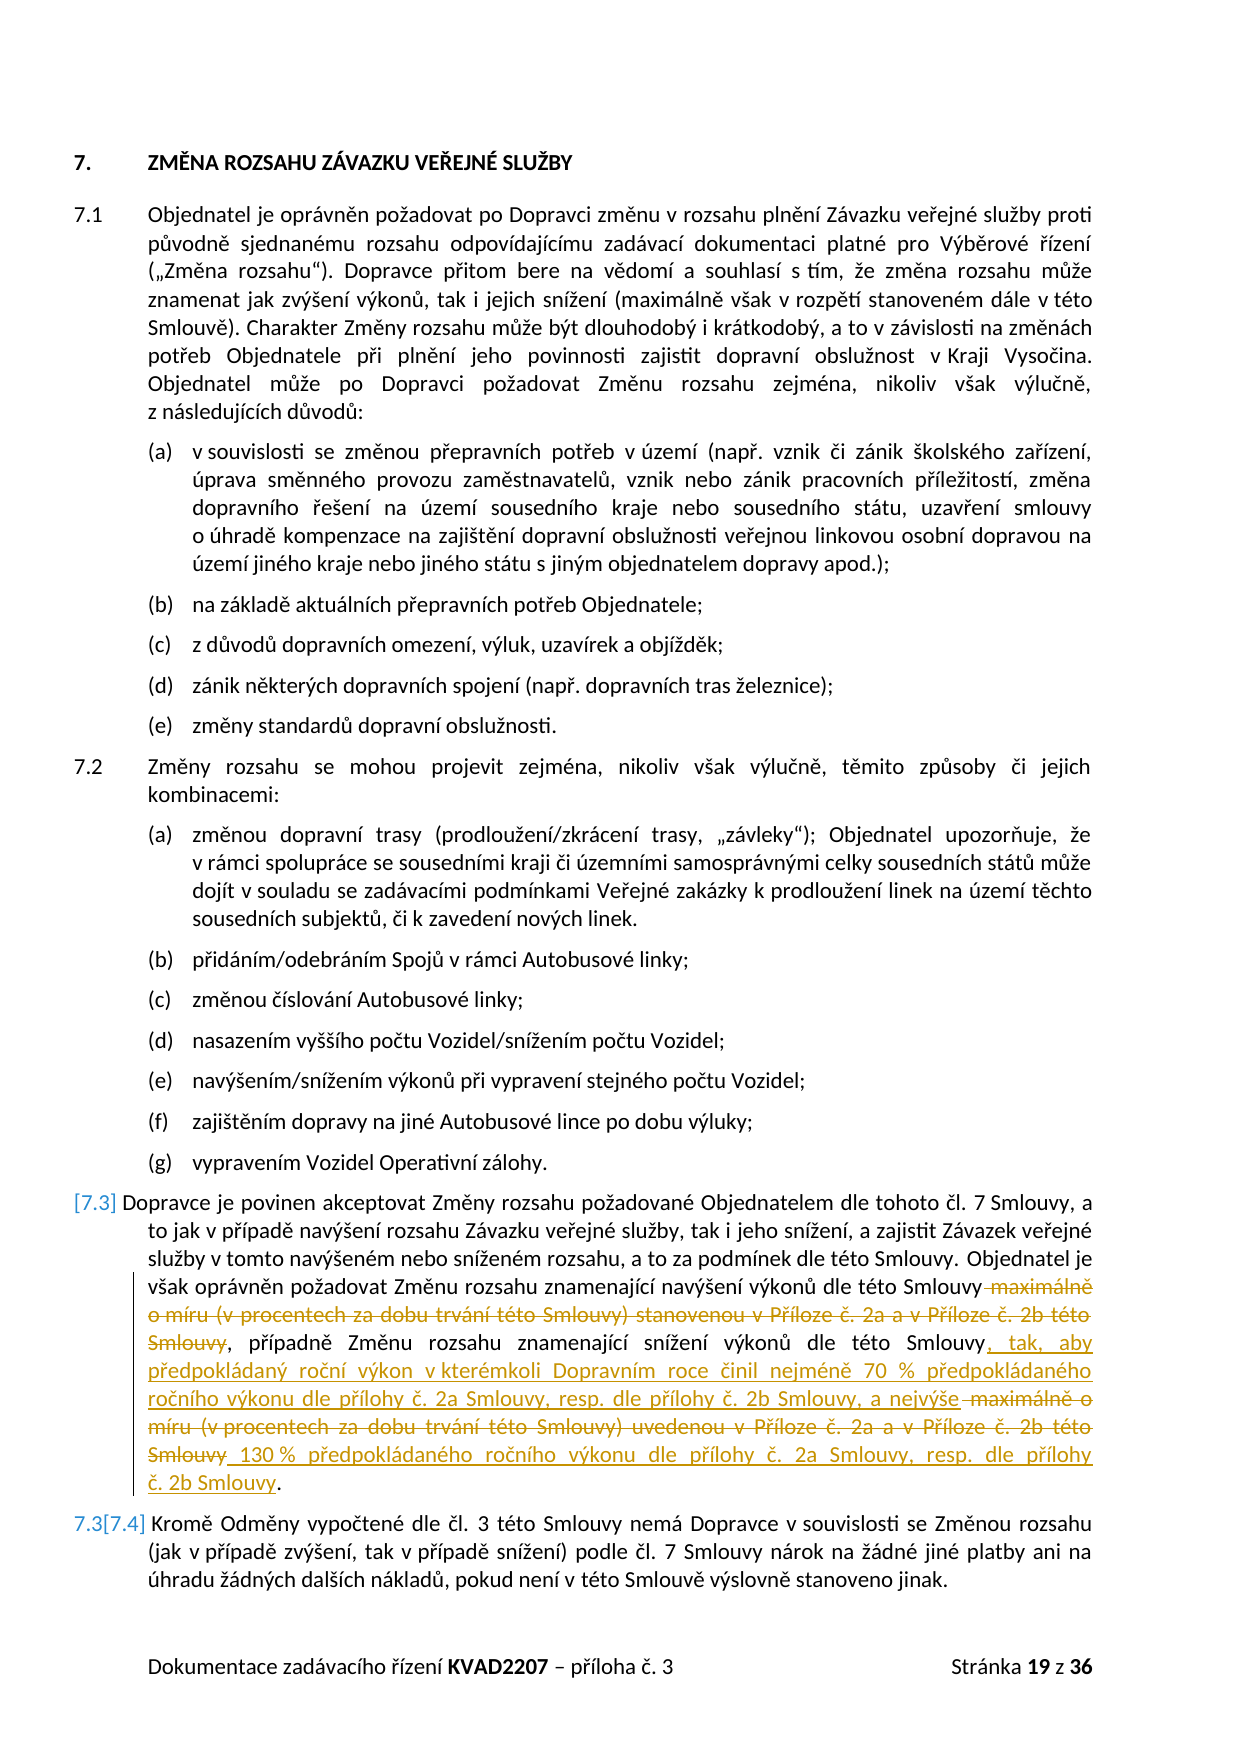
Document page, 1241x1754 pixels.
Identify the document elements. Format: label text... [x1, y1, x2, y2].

text nasazením vyššího počtu Vozidel/snížením počtu Vozidel; [148, 1026, 1093, 1054]
text Změny rozsahu se mohou projevit zejména, nikoliv však výlučně, těmito způsoby či jejich kombinacemi: [74, 752, 1093, 808]
text Dopravce je povinen akceptovat Změny rozsahu požadované Objednatelem dle tohoto čl. 7 Smlouvy, a to jak v případě navýšení rozsahu Závazku veřejné služby, tak i jeho snížení, a zajistit Závazek veřejné služby v tomto navýšeném nebo sníženém rozsahu, a to za podmínek dle této Smlouvy. Objednatel je však oprávněn požadovat Změnu rozsahu znamenající navýšení výkonů dle této Smlouvy, případně Změnu rozsahu znamenající snížení výkonů dle této Smlouvy. [74, 1188, 1093, 1496]
text Kromě Odměny vypočtené dle čl. 3 této Smlouvy nemá Dopravce v souvislosti se Změnou rozsahu (jak v případě zvýšení, tak v případě snížení) podle čl. 7 Smlouvy nárok na žádné jiné platby ani na úhradu žádných dalších nákladů, pokud není v této Smlouvě výslovně stanoveno jinak. [74, 1509, 1093, 1593]
text změnou číslování Autobusové linky; [148, 986, 1093, 1014]
text změnou dopravní trasy (prodloužení/zkrácení trasy, „závleky“); Objednatel upozorňuje, že v rámci spolupráce se sousedními kraji či územními samosprávnými celky sousedních států může dojít v souladu se zadávacími podmínkami Veřejné zakázky k prodloužení linek na území těchto sousedních subjektů, či k zavedení nových linek. [148, 821, 1093, 933]
text navýšením/snížením výkonů při vypravení stejného počtu Vozidel; [148, 1067, 1093, 1095]
text z důvodů dopravních omezení, výluk, uzavírek a objížděk; [148, 630, 1093, 658]
text na základě aktuálních přepravních potřeb Objednatele; [148, 590, 1093, 618]
text v souvislosti se změnou přepravních potřeb v území (např. vznik či zánik školského zařízení, úprava směnného provozu zaměstnavatelů, vznik nebo zánik pracovních příležitostí, změna dopravního řešení na území sousedního kraje nebo sousedního státu, uzavření smlouvy o úhradě kompenzace na zajištění dopravní obslužnosti veřejnou linkovou osobní dopravou na území jiného kraje nebo jiného státu s jiným objednatelem dopravy apod.); [148, 437, 1093, 577]
subtitle Změna rozsahu Závazku veřejné služby [74, 148, 1093, 176]
text změny standardů dopravní obslužnosti. [148, 711, 1093, 739]
text zajištěním dopravy na jiné Autobusové lince po dobu výluky; [148, 1107, 1093, 1135]
text Objednatel je oprávněn požadovat po Dopravci změnu v rozsahu plnění Závazku veřejné služby proti původně sjednanému rozsahu odpovídajícímu zadávací dokumentaci platné pro Výběrové řízení („Změna rozsahu“). Dopravce přitom bere na vědomí a souhlasí s tím, že změna rozsahu může znamenat jak zvýšení výkonů, tak i jejich snížení (maximálně však v rozpětí stanoveném dále v této Smlouvě). Charakter Změny rozsahu může být dlouhodobý i krátkodobý, a to v závislosti na změnách potřeb Objednatele při plnění jeho povinnosti zajistit dopravní obslužnost v Kraji Vysočina. Objednatel může po Dopravci požadovat Změnu rozsahu zejména, nikoliv však výlučně, z následujících důvodů: [74, 201, 1093, 425]
text zánik některých dopravních spojení (např. dopravních tras železnice); [148, 671, 1093, 699]
text přidáním/odebráním Spojů v rámci Autobusové linky; [148, 945, 1093, 973]
text vypravením Vozidel Operativní zálohy. [148, 1148, 1093, 1176]
